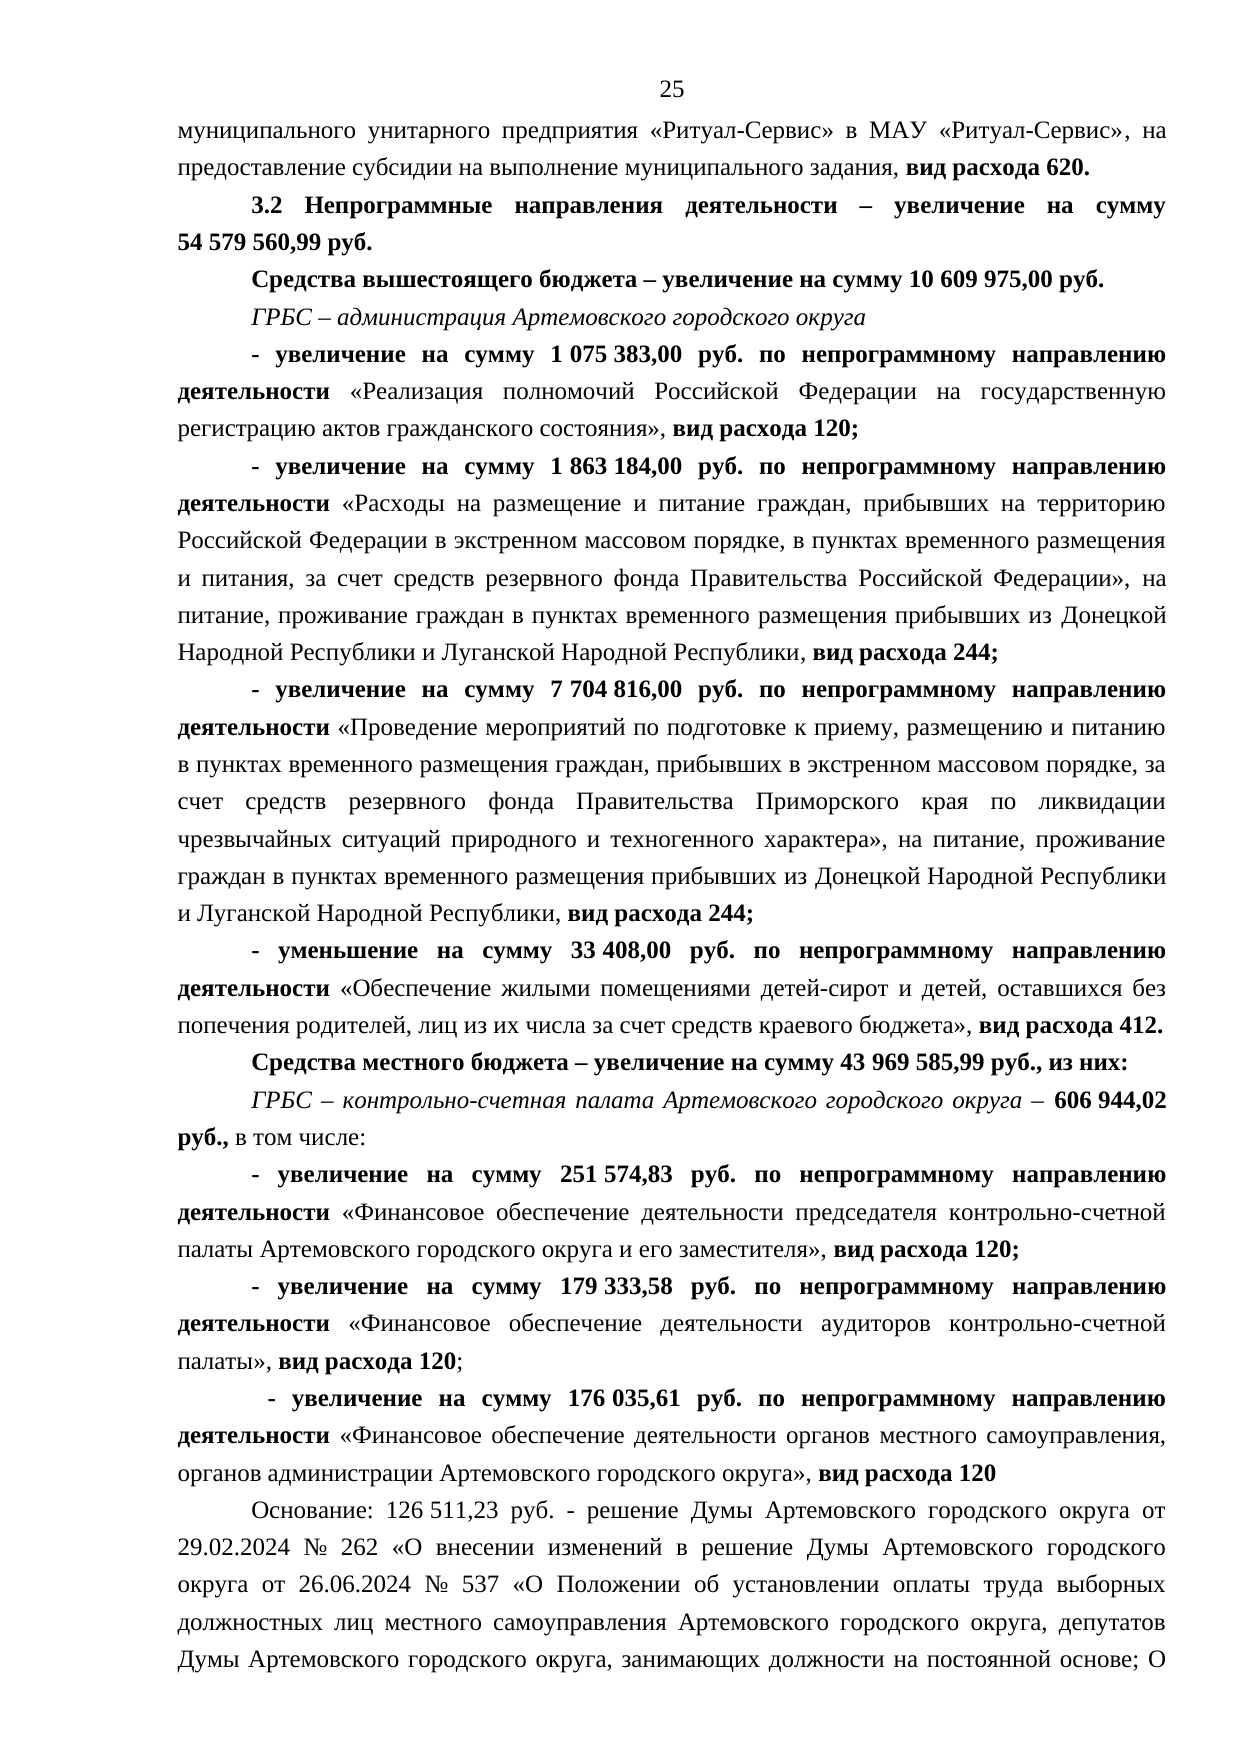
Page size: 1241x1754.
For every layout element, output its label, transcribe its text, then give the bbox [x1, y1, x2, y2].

text Средства вышестоящего бюджета – увеличение на сумму 10 609 975,00 руб. [177, 264, 1167, 293]
text - увеличение на сумму 251 574,83 руб. по непрограммному направлению деятельности «Финансовое обеспечение деятельности председателя контрольно-счетной палаты Артемовского городского округа и его заместителя», вид расхода 120; [177, 1159, 1167, 1263]
text ГРБС – администрация Артемовского городского округа [177, 302, 1167, 330]
text 3.2 Непрограммные направления деятельности – увеличение на сумму 54 579 560,99 руб. [177, 190, 1167, 256]
text ГРБС – контрольно-счетная палата Артемовского городского округа – 606 944,02 руб., в том числе: [177, 1085, 1167, 1151]
text - увеличение на сумму 1 075 383,00 руб. по непрограммному направлению деятельности «Реализация полномочий Российской Федерации на государственную регистрацию актов гражданского состояния», вид расхода 120; [177, 339, 1167, 442]
text Средства местного бюджета – увеличение на сумму 43 969 585,99 руб., из них: [177, 1047, 1167, 1076]
text - увеличение на сумму 179 333,58 руб. по непрограммному направлению деятельности «Финансовое обеспечение деятельности аудиторов контрольно-счетной палаты», вид расхода 120; [177, 1271, 1167, 1374]
text - увеличение на сумму 176 035,61 руб. по непрограммному направлению деятельности «Финансовое обеспечение деятельности органов местного самоуправления, органов администрации Артемовского городского округа», вид расхода 120 [177, 1383, 1167, 1486]
text - уменьшение на сумму 33 408,00 руб. по непрограммному направлению деятельности «Обеспечение жилыми помещениями детей-сирот и детей, оставшихся без попечения родителей, лиц из их числа за счет средств краевого бюджета», вид расхода 412. [177, 936, 1167, 1039]
text - увеличение на сумму 7 704 816,00 руб. по непрограммному направлению деятельности «Проведение мероприятий по подготовке к приему, размещению и питанию в пунктах временного размещения граждан, прибывших в экстренном массовом порядке, за счет средств резервного фонда Правительства Приморского края по ликвидации чрезвычайных ситуаций природного и техногенного характера», на питание, проживание граждан в пунктах временного размещения прибывших из Донецкой Народной Республики и Луганской Народной Республики, вид расхода 244; [177, 674, 1167, 927]
text - увеличение на сумму 1 863 184,00 руб. по непрограммному направлению деятельности «Расходы на размещение и питание граждан, прибывших на территорию Российской Федерации в экстренном массовом порядке, в пунктах временного размещения и питания, за счет средств резервного фонда Правительства Российской Федерации», на питание, проживание граждан в пунктах временного размещения прибывших из Донецкой Народной Республики и Луганской Народной Республики, вид расхода 244; [177, 451, 1167, 666]
